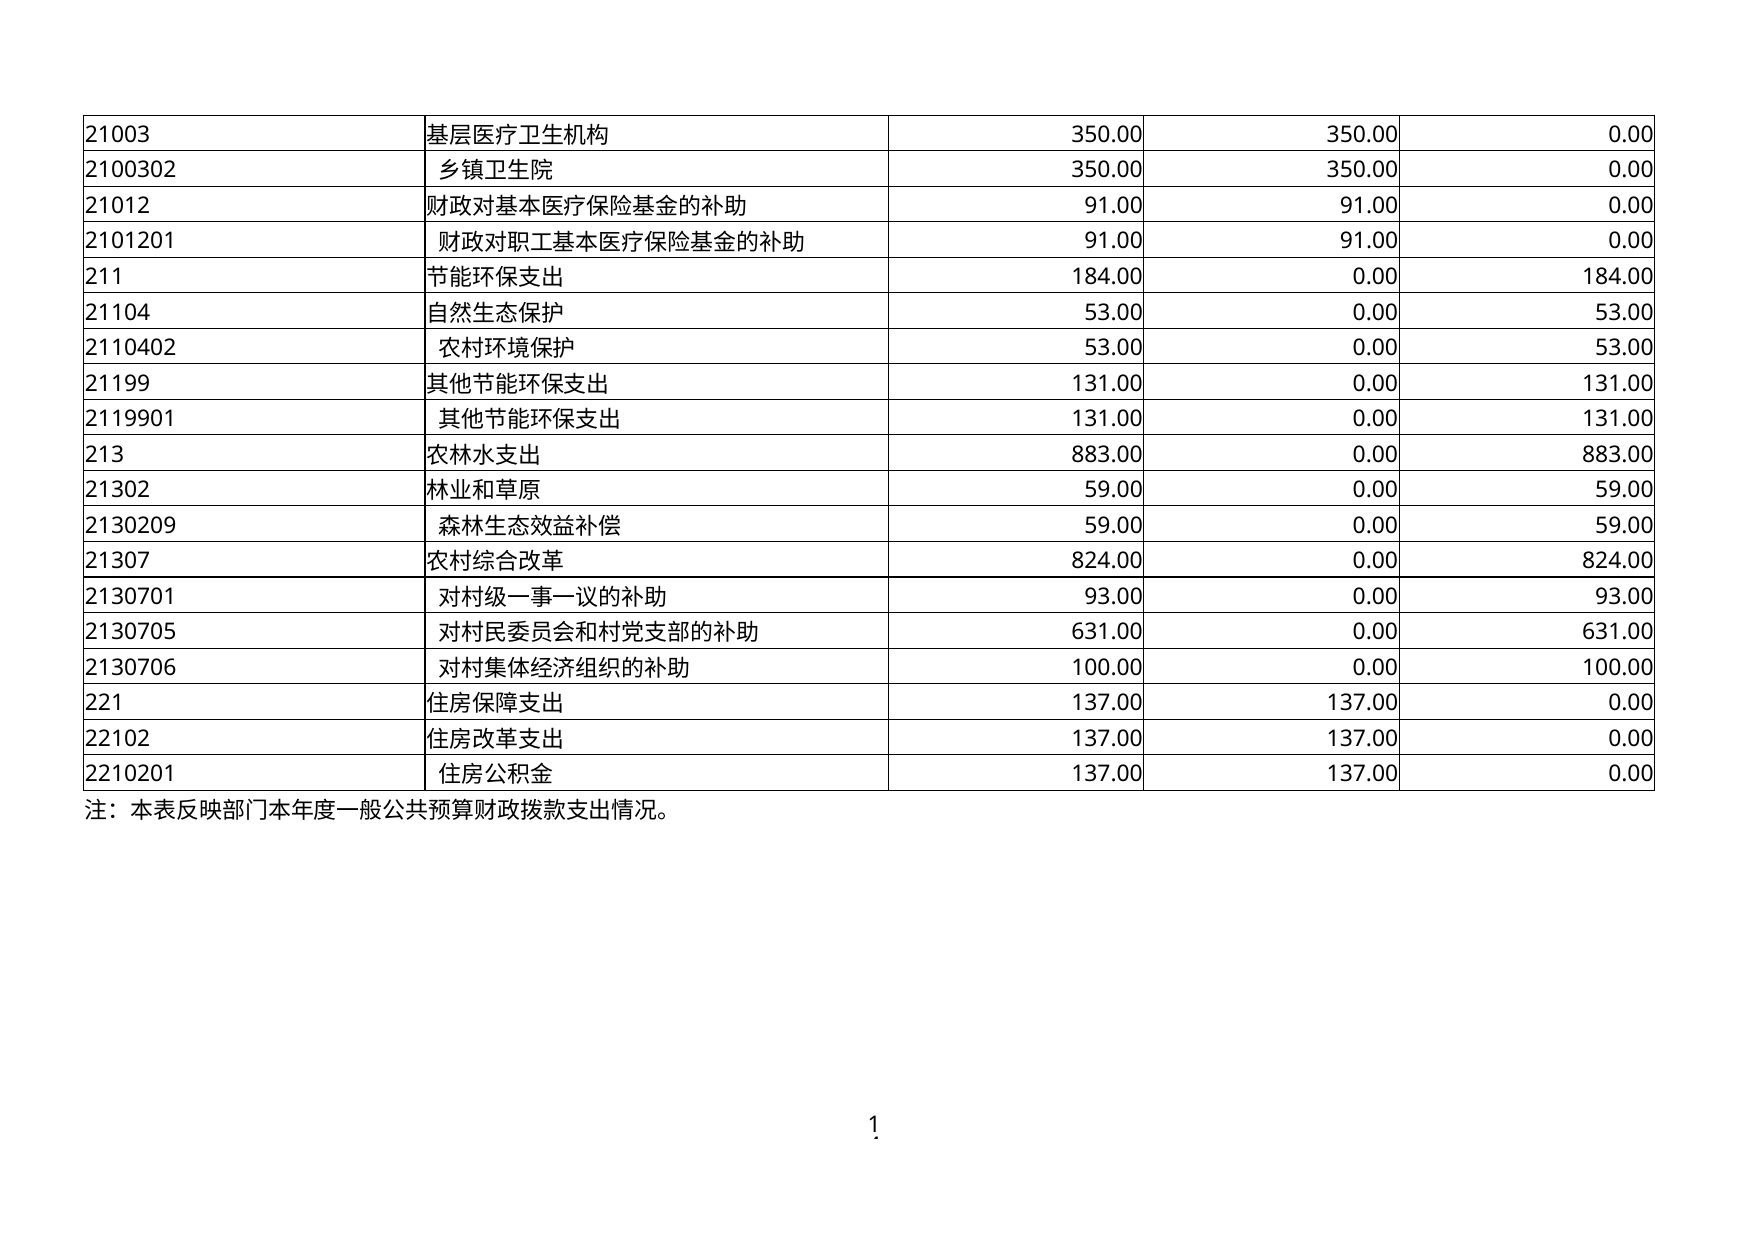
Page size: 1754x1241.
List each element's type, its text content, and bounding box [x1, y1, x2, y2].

table_cell 93.00 [1400, 578, 1654, 612]
table_cell 其他节能环保支出 [426, 400, 888, 434]
table_cell 137.00 [889, 720, 1143, 754]
table_cell 350.00 [1144, 116, 1399, 150]
table_cell 0.00 [1144, 293, 1399, 328]
table_cell 0.00 [1144, 471, 1399, 505]
table_cell 财政对职工基本医疗保险基金的补助 [426, 222, 888, 257]
table_cell 住房公积金 [426, 755, 888, 789]
table_cell 0.00 [1400, 755, 1654, 789]
table_cell 0.00 [1144, 649, 1399, 683]
table_cell 0.00 [1400, 116, 1654, 150]
table_cell 131.00 [1400, 364, 1654, 399]
table_cell 91.00 [889, 187, 1143, 221]
table_cell 0.00 [1144, 578, 1399, 612]
table_cell 221 [84, 684, 424, 718]
table_cell 注：本表反映部门本年度一般公共预算财政拨款支出情况。 [83, 791, 1655, 825]
table_cell 21302 [84, 471, 424, 505]
table_cell 2130701 [84, 578, 424, 612]
table_cell 91.00 [1144, 187, 1399, 221]
table_cell 财政对基本医疗保险基金的补助 [426, 187, 888, 221]
table_cell 53.00 [1400, 329, 1654, 363]
table_cell 2110402 [84, 329, 424, 363]
table_cell 53.00 [889, 329, 1143, 363]
table_cell 91.00 [1144, 222, 1399, 257]
table_cell 59.00 [889, 471, 1143, 505]
table_cell 自然生态保护 [426, 293, 888, 328]
table_cell 0.00 [1144, 329, 1399, 363]
table_cell 53.00 [889, 293, 1143, 328]
table_cell 59.00 [1400, 471, 1654, 505]
table_cell 184.00 [1400, 258, 1654, 292]
table_cell 农村环境保护 [426, 329, 888, 363]
table_cell 0.00 [1400, 684, 1654, 718]
table_cell 对村级一事一议的补助 [426, 578, 888, 612]
table_cell 184.00 [889, 258, 1143, 292]
table_cell 0.00 [1400, 151, 1654, 186]
table_cell 53.00 [1400, 293, 1654, 328]
table_cell 93.00 [889, 578, 1143, 612]
table_cell 2130705 [84, 613, 424, 647]
table_cell 0.00 [1400, 720, 1654, 754]
table_cell 21003 [84, 116, 424, 150]
table_cell 350.00 [889, 116, 1143, 150]
table_cell 住房改革支出 [426, 720, 888, 754]
table_cell 对村集体经济组织的补助 [426, 649, 888, 683]
table_cell 0.00 [1144, 400, 1399, 434]
table_cell 农林水支出 [426, 435, 888, 470]
table_cell 211 [84, 258, 424, 292]
table_cell 131.00 [889, 400, 1143, 434]
table_cell 350.00 [889, 151, 1143, 186]
table_cell 21012 [84, 187, 424, 221]
table_cell 100.00 [1400, 649, 1654, 683]
table_cell 林业和草原 [426, 471, 888, 505]
table_cell 2130706 [84, 649, 424, 683]
table_cell 131.00 [889, 364, 1143, 399]
table_cell 0.00 [1144, 435, 1399, 470]
table_cell 59.00 [889, 506, 1143, 541]
table_cell 森林生态效益补偿 [426, 506, 888, 541]
table_cell 100.00 [889, 649, 1143, 683]
table_cell 乡镇卫生院 [426, 151, 888, 186]
table_cell 22102 [84, 720, 424, 754]
table_cell 2100302 [84, 151, 424, 186]
table_cell 137.00 [1144, 720, 1399, 754]
table_cell 21199 [84, 364, 424, 399]
table_cell 824.00 [1400, 542, 1654, 576]
table_cell 350.00 [1144, 151, 1399, 186]
table_cell 137.00 [1144, 684, 1399, 718]
table_cell 0.00 [1144, 364, 1399, 399]
table_cell 21307 [84, 542, 424, 576]
table_cell 2210201 [84, 755, 424, 789]
table_cell 137.00 [889, 684, 1143, 718]
table_cell 137.00 [889, 755, 1143, 789]
table_cell 631.00 [1400, 613, 1654, 647]
table_cell 21104 [84, 293, 424, 328]
table_cell 0.00 [1144, 542, 1399, 576]
table_cell 2130209 [84, 506, 424, 541]
table_cell 883.00 [1400, 435, 1654, 470]
table_cell 2119901 [84, 400, 424, 434]
table_cell 59.00 [1400, 506, 1654, 541]
table_cell 0.00 [1144, 613, 1399, 647]
table_cell 2101201 [84, 222, 424, 257]
table_cell 其他节能环保支出 [426, 364, 888, 399]
table_cell 0.00 [1400, 187, 1654, 221]
table_cell 0.00 [1144, 506, 1399, 541]
table_cell 91.00 [889, 222, 1143, 257]
table_cell 883.00 [889, 435, 1143, 470]
table_cell 基层医疗卫生机构 [426, 116, 888, 150]
table_cell 131.00 [1400, 400, 1654, 434]
table_cell 对村民委员会和村党支部的补助 [426, 613, 888, 647]
table_cell 137.00 [1144, 755, 1399, 789]
table_cell 824.00 [889, 542, 1143, 576]
table_cell 631.00 [889, 613, 1143, 647]
table_cell 0.00 [1400, 222, 1654, 257]
table_cell 0.00 [1144, 258, 1399, 292]
table_cell 住房保障支出 [426, 684, 888, 718]
table_cell 农村综合改革 [426, 542, 888, 576]
table_cell 213 [84, 435, 424, 470]
table_cell 节能环保支出 [426, 258, 888, 292]
